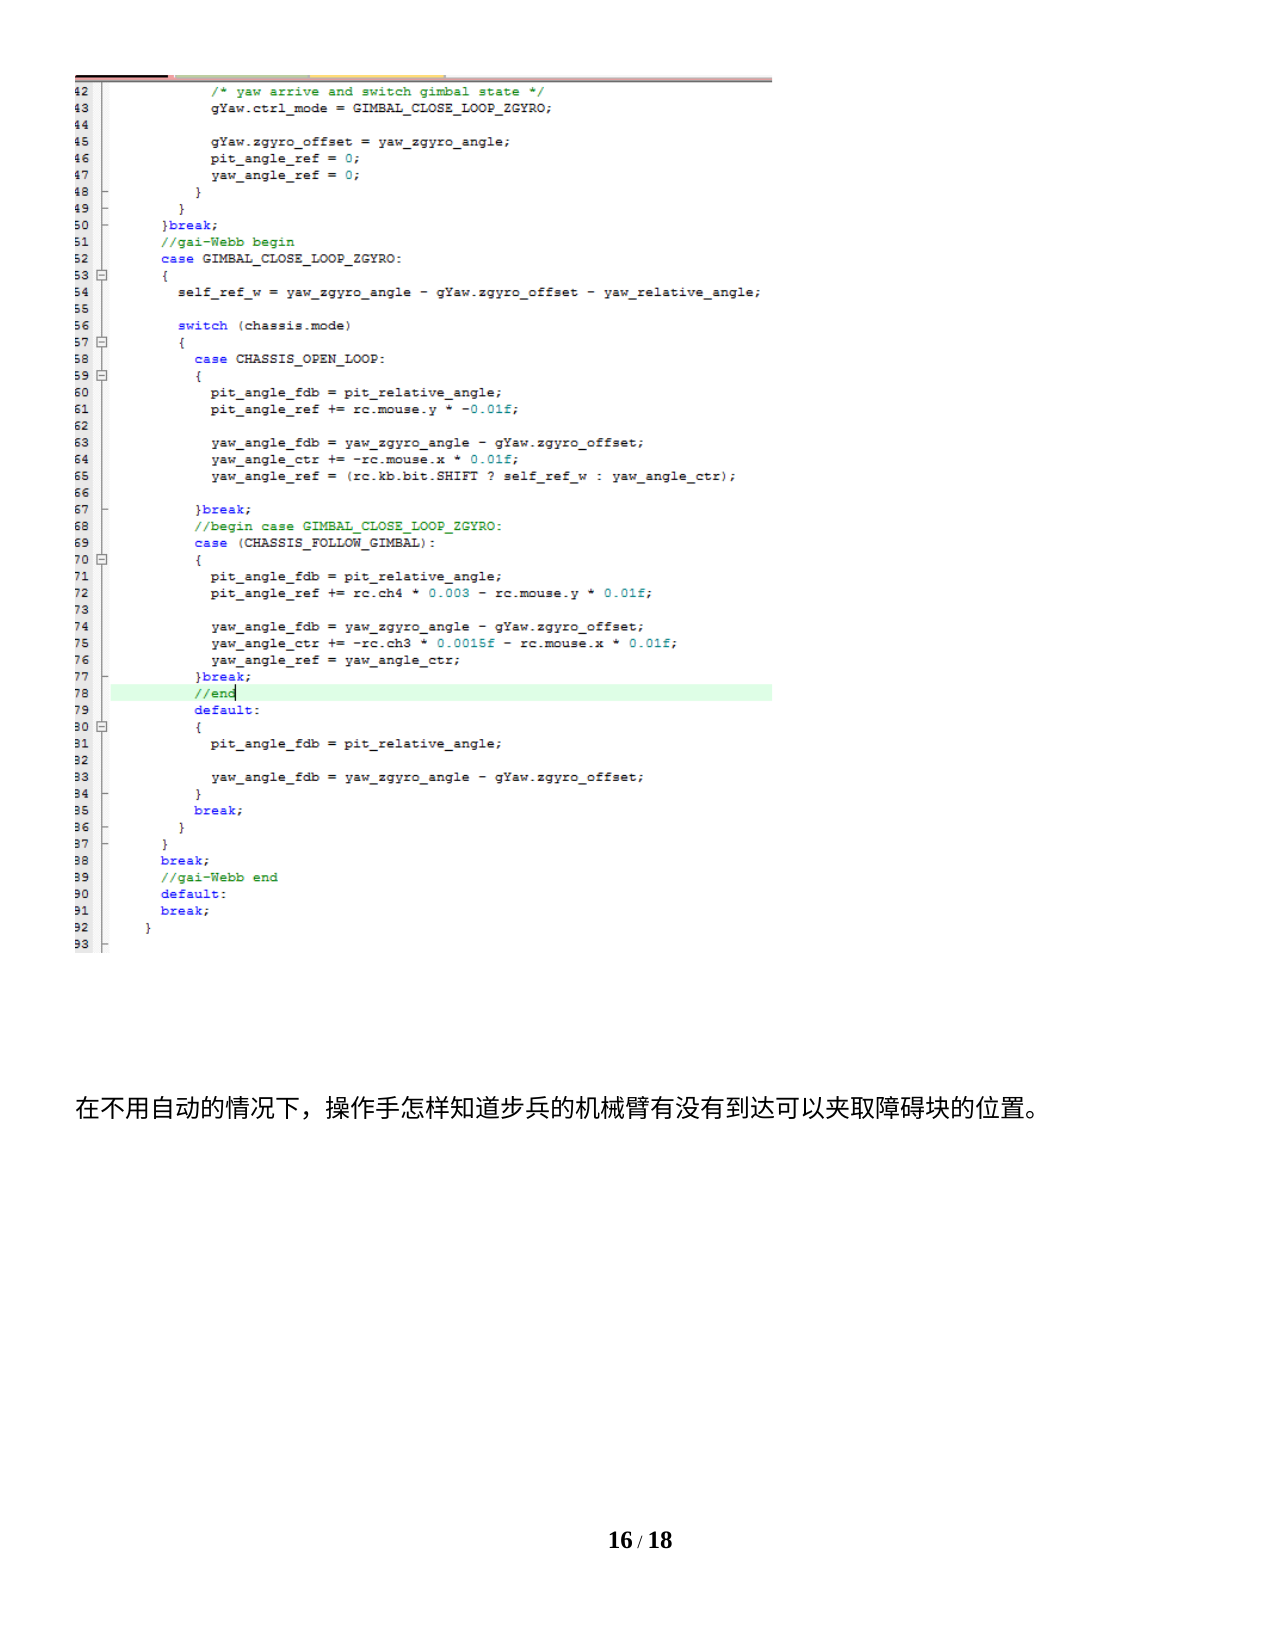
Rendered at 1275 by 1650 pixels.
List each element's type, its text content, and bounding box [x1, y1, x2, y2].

picture [75, 75, 773, 953]
text 在不用自动的情况下，操作手怎样知道步兵的机械臂有没有到达可以夹取障碍块的位置。 [75, 1088, 1200, 1125]
